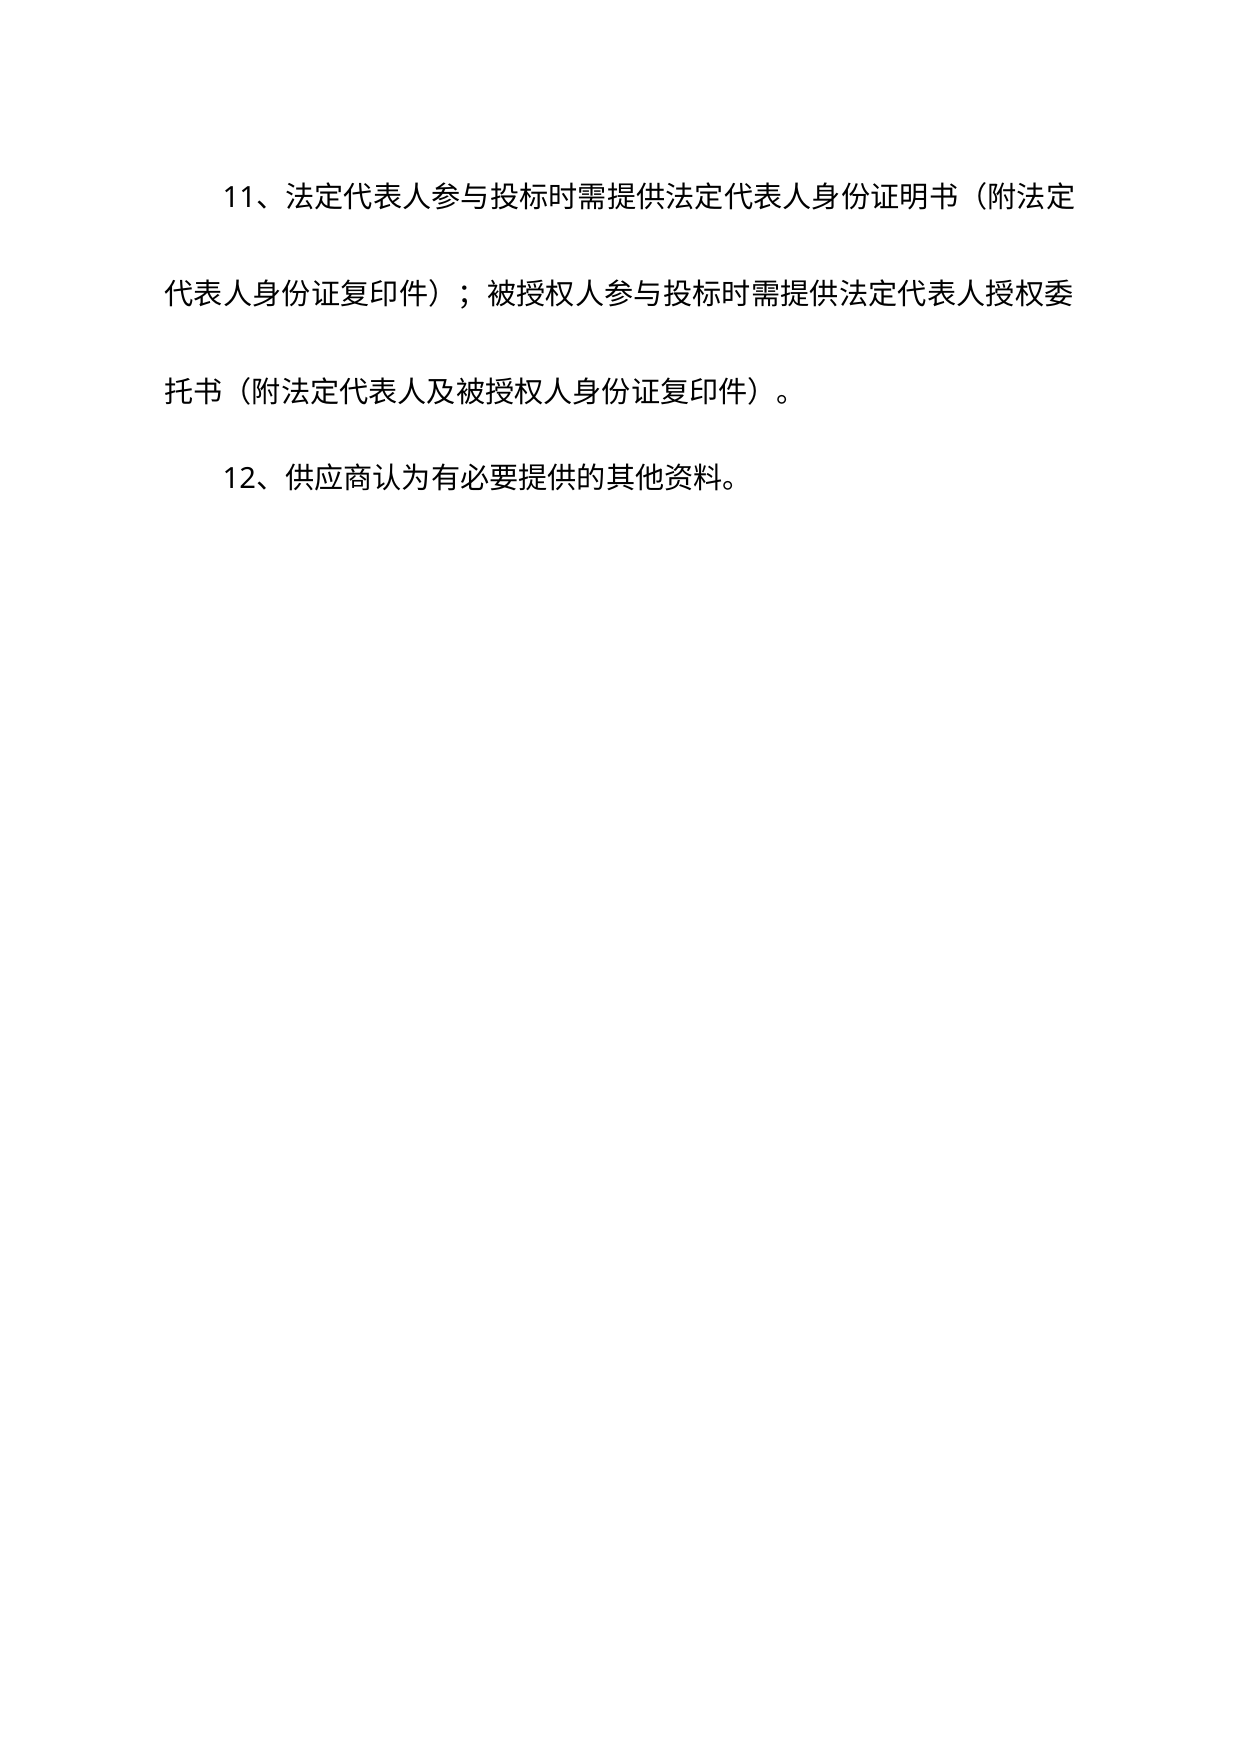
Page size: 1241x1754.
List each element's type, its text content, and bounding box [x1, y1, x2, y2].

list 11、法定代表人参与投标时需提供法定代表人身份证明书（附法定代表人身份证复印件）；被授权人参与投标时需提供法定代表人授权委托书（附法定代表人及被授权人身份证复印件）。 [164, 313, 1076, 422]
list 12、供应商认为有必要提供的其他资料。 [164, 443, 1076, 508]
list 11、法定代表人参与投标时需提供法定代表人身份证明书（附法定代表人身份证复印件）；被授权人参与投标时需提供法定代表人授权委托书（附法定代表人及被授权人身份证复印件）。 [164, 162, 1076, 271]
